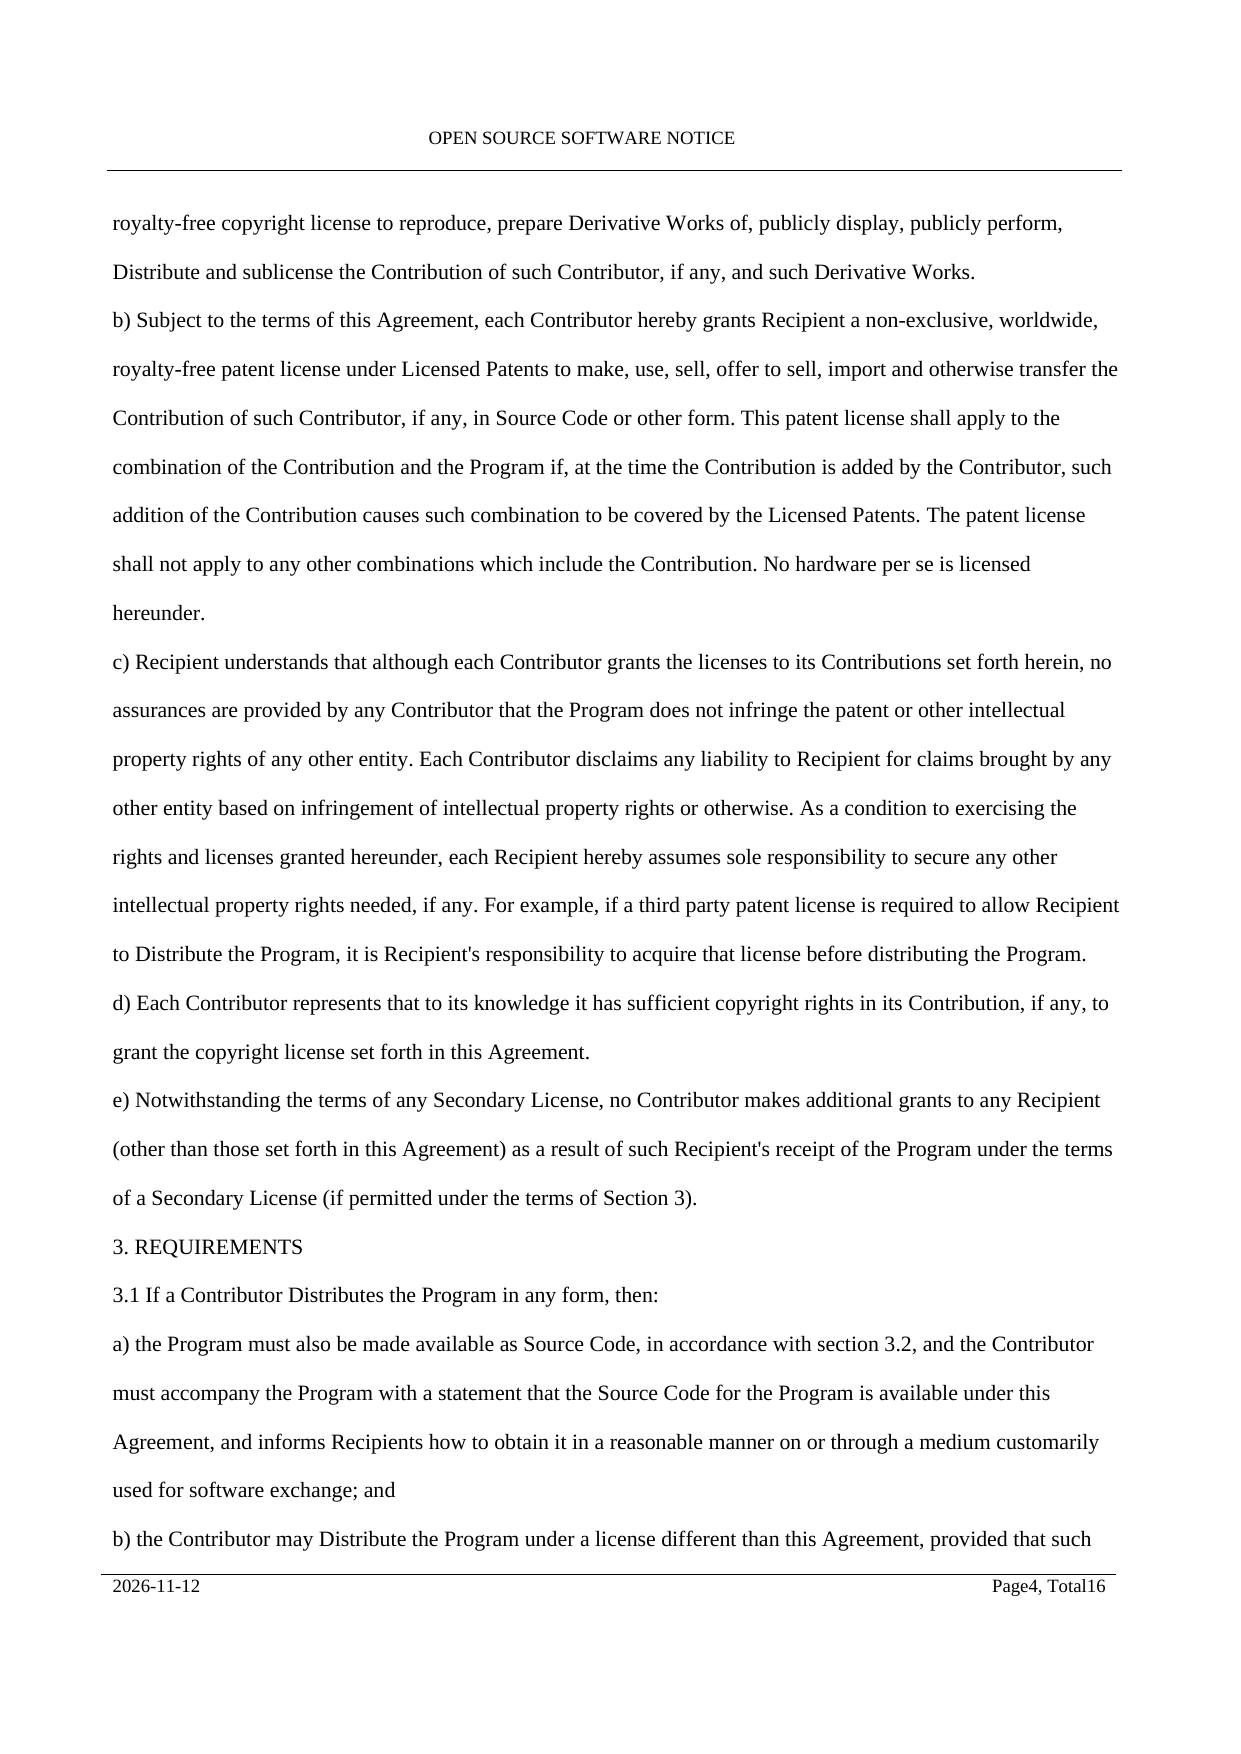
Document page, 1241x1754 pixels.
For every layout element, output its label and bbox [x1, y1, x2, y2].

text [112, 206, 1128, 1555]
